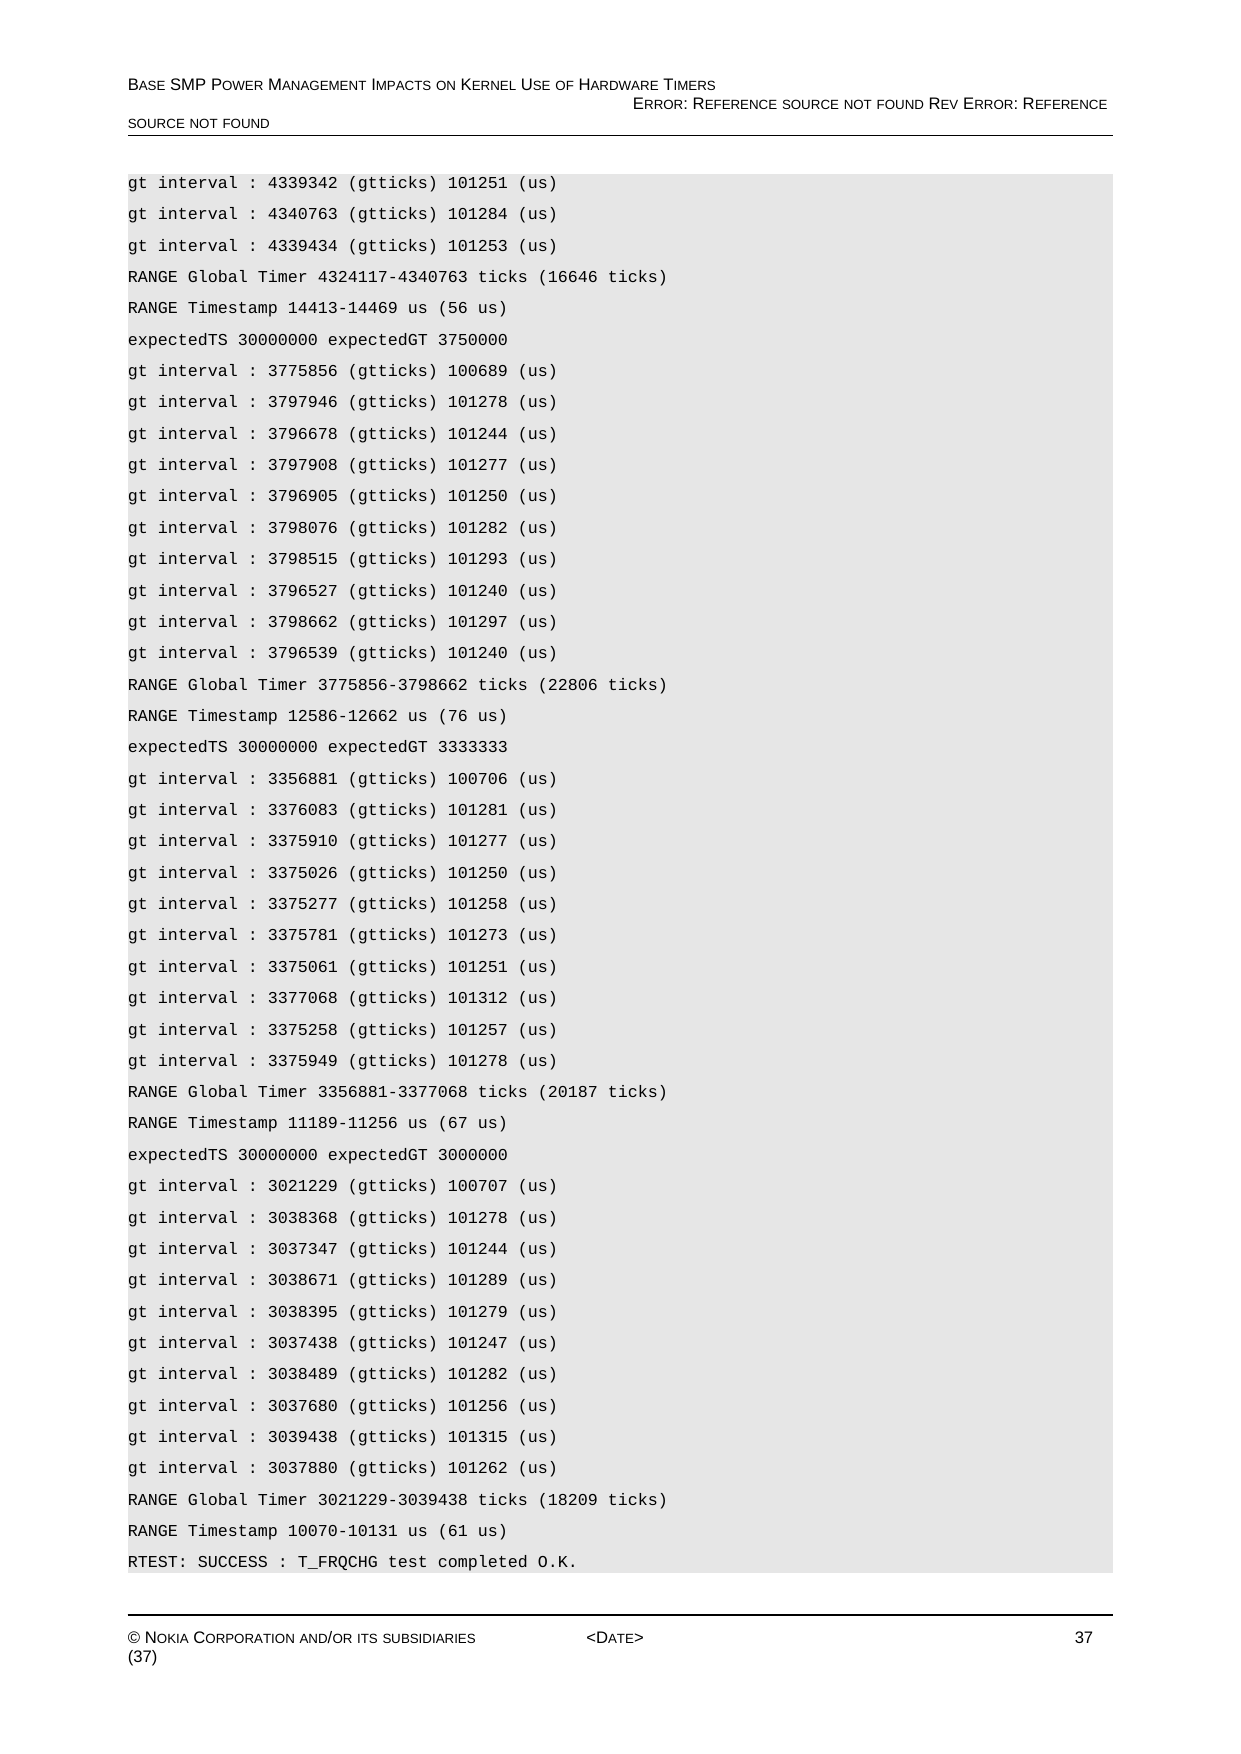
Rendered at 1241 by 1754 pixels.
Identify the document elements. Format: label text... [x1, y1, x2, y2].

text gt interval : 3375781 (gtticks) 101273 (us) [128, 927, 1113, 946]
text gt interval : 3796527 (gtticks) 101240 (us) [128, 582, 1113, 601]
text gt interval : 3356881 (gtticks) 100706 (us) [128, 770, 1113, 789]
text gt interval : 3038368 (gtticks) 101278 (us) [128, 1209, 1113, 1228]
text gt interval : 3796678 (gtticks) 101244 (us) [128, 425, 1113, 444]
text gt interval : 3037680 (gtticks) 101256 (us) [128, 1397, 1113, 1416]
text gt interval : 3375061 (gtticks) 101251 (us) [128, 958, 1113, 977]
text gt interval : 4339342 (gtticks) 101251 (us) [128, 174, 1113, 193]
text gt interval : 3796539 (gtticks) 101240 (us) [128, 645, 1113, 664]
text RANGE Timestamp 10070-10131 us (61 us) [128, 1523, 1113, 1542]
text RTEST: SUCCESS : T_FRQCHG test completed O.K. [128, 1554, 1113, 1573]
text gt interval : 3377068 (gtticks) 101312 (us) [128, 990, 1113, 1008]
text gt interval : 3037880 (gtticks) 101262 (us) [128, 1460, 1113, 1479]
text gt interval : 3037438 (gtticks) 101247 (us) [128, 1334, 1113, 1353]
text expectedTS 30000000 expectedGT 3750000 [128, 331, 1113, 350]
text RANGE Global Timer 3356881-3377068 ticks (20187 ticks) [128, 1084, 1113, 1103]
text gt interval : 3375258 (gtticks) 101257 (us) [128, 1021, 1113, 1040]
text gt interval : 3376083 (gtticks) 101281 (us) [128, 802, 1113, 820]
text expectedTS 30000000 expectedGT 3333333 [128, 739, 1113, 758]
text gt interval : 3375026 (gtticks) 101250 (us) [128, 864, 1113, 883]
text gt interval : 3798662 (gtticks) 101297 (us) [128, 613, 1113, 632]
text gt interval : 3037347 (gtticks) 101244 (us) [128, 1241, 1113, 1259]
text gt interval : 4340763 (gtticks) 101284 (us) [128, 206, 1113, 225]
text gt interval : 3375910 (gtticks) 101277 (us) [128, 833, 1113, 852]
text RANGE Global Timer 4324117-4340763 ticks (16646 ticks) [128, 268, 1113, 287]
text gt interval : 3038395 (gtticks) 101279 (us) [128, 1303, 1113, 1322]
text expectedTS 30000000 expectedGT 3000000 [128, 1146, 1113, 1165]
text gt interval : 3021229 (gtticks) 100707 (us) [128, 1178, 1113, 1197]
text RANGE Timestamp 11189-11256 us (67 us) [128, 1115, 1113, 1134]
text gt interval : 3375277 (gtticks) 101258 (us) [128, 896, 1113, 914]
text gt interval : 3038489 (gtticks) 101282 (us) [128, 1366, 1113, 1385]
text RANGE Global Timer 3021229-3039438 ticks (18209 ticks) [128, 1491, 1113, 1510]
text gt interval : 3797908 (gtticks) 101277 (us) [128, 457, 1113, 476]
text gt interval : 3038671 (gtticks) 101289 (us) [128, 1272, 1113, 1291]
text gt interval : 3775856 (gtticks) 100689 (us) [128, 363, 1113, 381]
text gt interval : 3039438 (gtticks) 101315 (us) [128, 1429, 1113, 1447]
text gt interval : 3798515 (gtticks) 101293 (us) [128, 551, 1113, 569]
text RANGE Timestamp 14413-14469 us (56 us) [128, 300, 1113, 319]
text gt interval : 3796905 (gtticks) 101250 (us) [128, 488, 1113, 507]
text RANGE Global Timer 3775856-3798662 ticks (22806 ticks) [128, 676, 1113, 695]
text RANGE Timestamp 12586-12662 us (76 us) [128, 707, 1113, 726]
text gt interval : 3798076 (gtticks) 101282 (us) [128, 519, 1113, 538]
text gt interval : 4339434 (gtticks) 101253 (us) [128, 237, 1113, 256]
text gt interval : 3375949 (gtticks) 101278 (us) [128, 1052, 1113, 1071]
text gt interval : 3797946 (gtticks) 101278 (us) [128, 394, 1113, 413]
